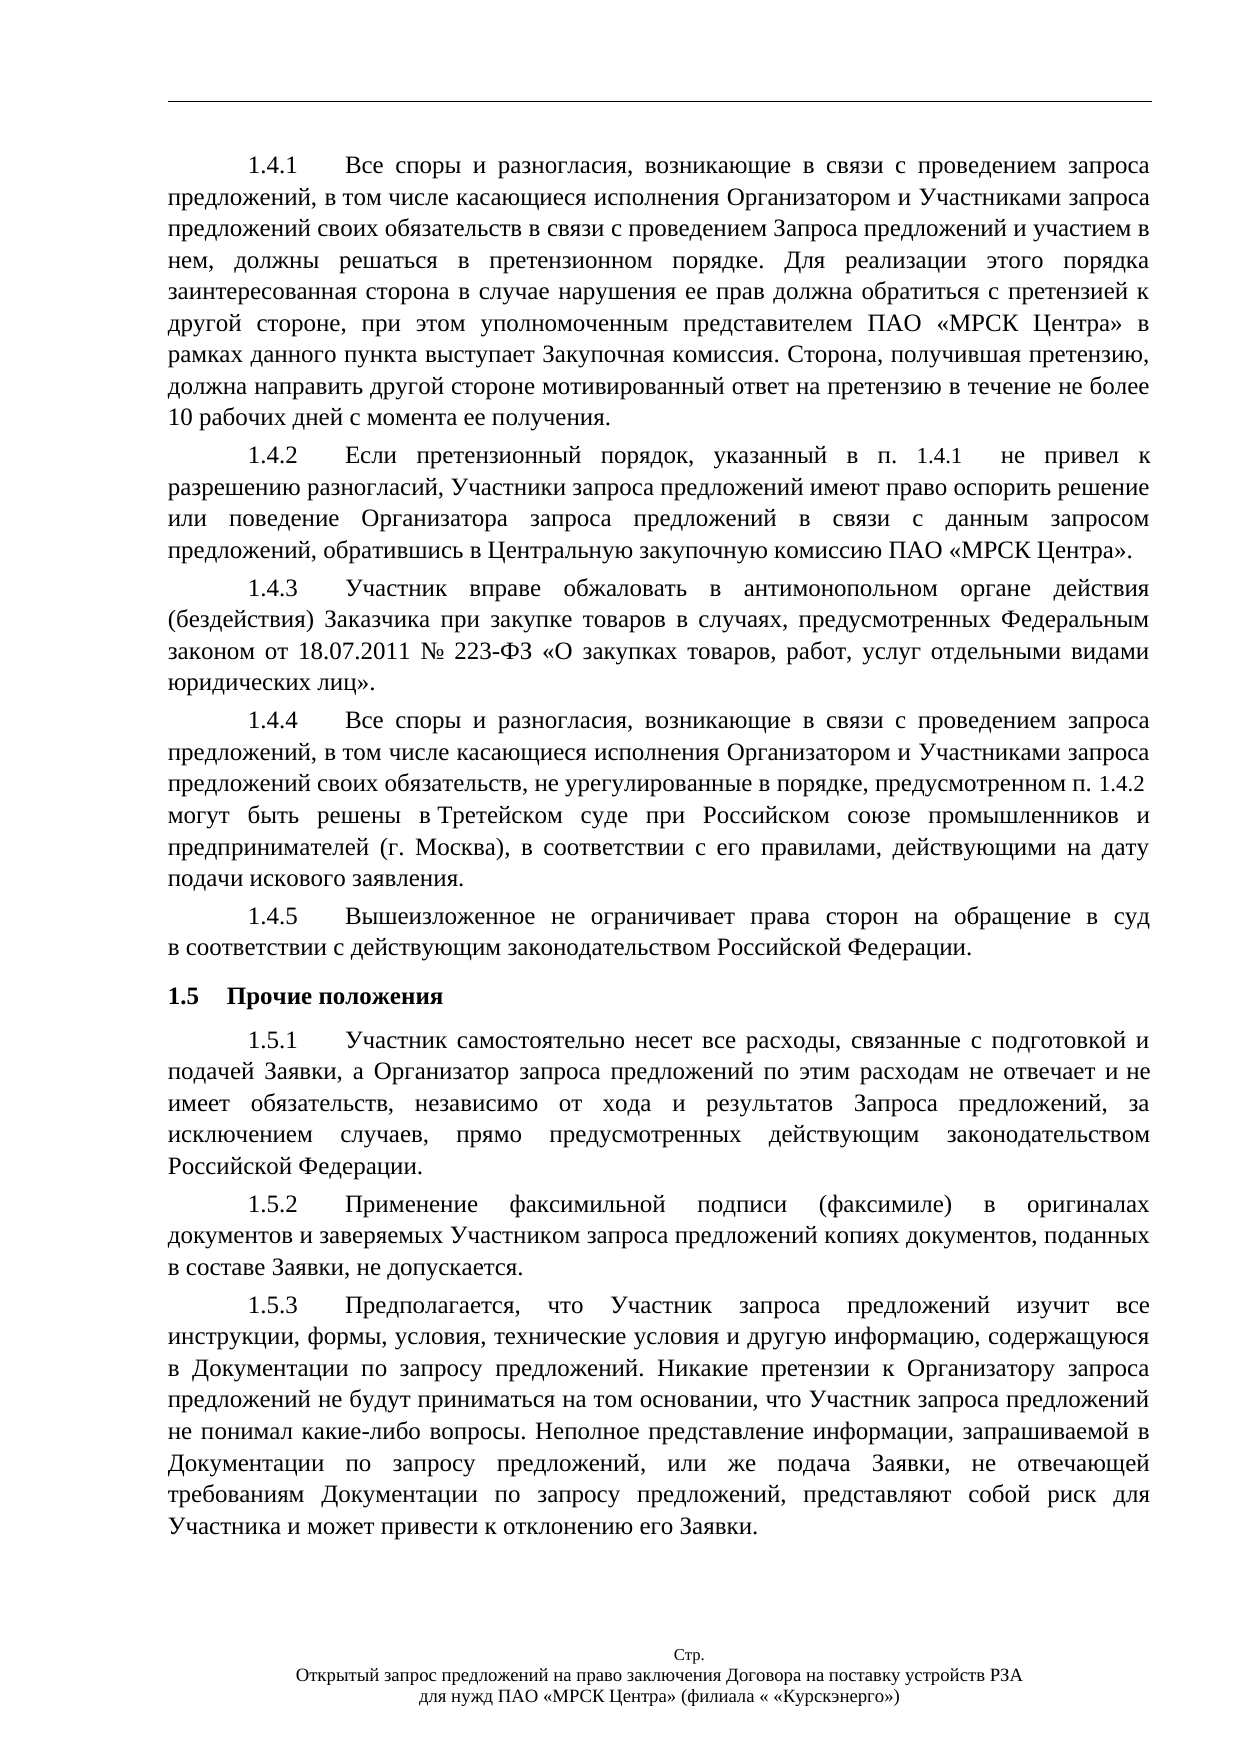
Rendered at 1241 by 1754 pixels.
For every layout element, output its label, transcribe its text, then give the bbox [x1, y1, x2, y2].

list Участник вправе обжаловать в антимонопольном органе действия (бездействия) Заказчика при закупке товаров в случаях, предусмотренных Федеральным законом от 18.07.2011 № 223-ФЗ «О закупках товаров, работ, услуг отдельными видами юридических лиц». [168, 573, 1150, 696]
list Применение факсимильной подписи (факсимиле) в оригиналах документов и заверяемых Участником запроса предложений копиях документов, поданных в составе Заявки, не допускается. [168, 1189, 1150, 1281]
list Все споры и разногласия, возникающие в связи с проведением запроса предложений, в том числе касающиеся исполнения Организатором и Участниками запроса предложений своих обязательств, не урегулированные в порядке, предусмотренном п. 1.4.2 могут быть решены в Третейском суде при Российском союзе промышленников и предпринимателей (г. Москва), в соответствии с его правилами, действующими на дату подачи искового заявления. [168, 705, 1150, 892]
list Предполагается, что Участник запроса предложений изучит все инструкции, формы, условия, технические условия и другую информацию, содержащуюся в Документации по запросу предложений. Никакие претензии к Организатору запроса предложений не будут приниматься на том основании, что Участник запроса предложений не понимал какие-либо вопросы. Неполное представление информации, запрашиваемой в Документации по запросу предложений, или же подача Заявки, не отвечающей требованиям Документации по запросу предложений, представляют собой риск для Участника и может привести к отклонению его Заявки. [168, 1290, 1150, 1539]
list Участник самостоятельно несет все расходы, связанные с подготовкой и подачей Заявки, а Организатор запроса предложений по этим расходам не отвечает и не имеет обязательств, независимо от хода и результатов Запроса предложений, за исключением случаев, прямо предусмотренных действующим законодательством Российской Федерации. [168, 1025, 1150, 1180]
subtitle Прочие положения [168, 981, 1152, 1009]
list Все споры и разногласия, возникающие в связи с проведением запроса предложений, в том числе касающиеся исполнения Организатором и Участниками запроса предложений своих обязательств в связи с проведением Запроса предложений и участием в нем, должны решаться в претензионном порядке. Для реализации этого порядка заинтересованная сторона в случае нарушения ее прав должна обратиться с претензией к другой стороне, при этом уполномоченным представителем ПАО «МРСК Центра» в рамках данного пункта выступает Закупочная комиссия. Сторона, получившая претензию, должна направить другой стороне мотивированный ответ на претензию в течение не более 10 рабочих дней с момента ее получения. [168, 150, 1150, 431]
list Вышеизложенное не ограничивает права сторон на обращение в суд в соответствии с действующим законодательством Российской Федерации. [168, 901, 1150, 961]
list Если претензионный порядок, указанный в п. 1.4.1 не привел к разрешению разногласий, Участники запроса предложений имеют право оспорить решение или поведение Организатора запроса предложений в связи с данным запросом предложений, обратившись в Центральную закупочную комиссию ПАО «МРСК Центра». [168, 440, 1150, 564]
